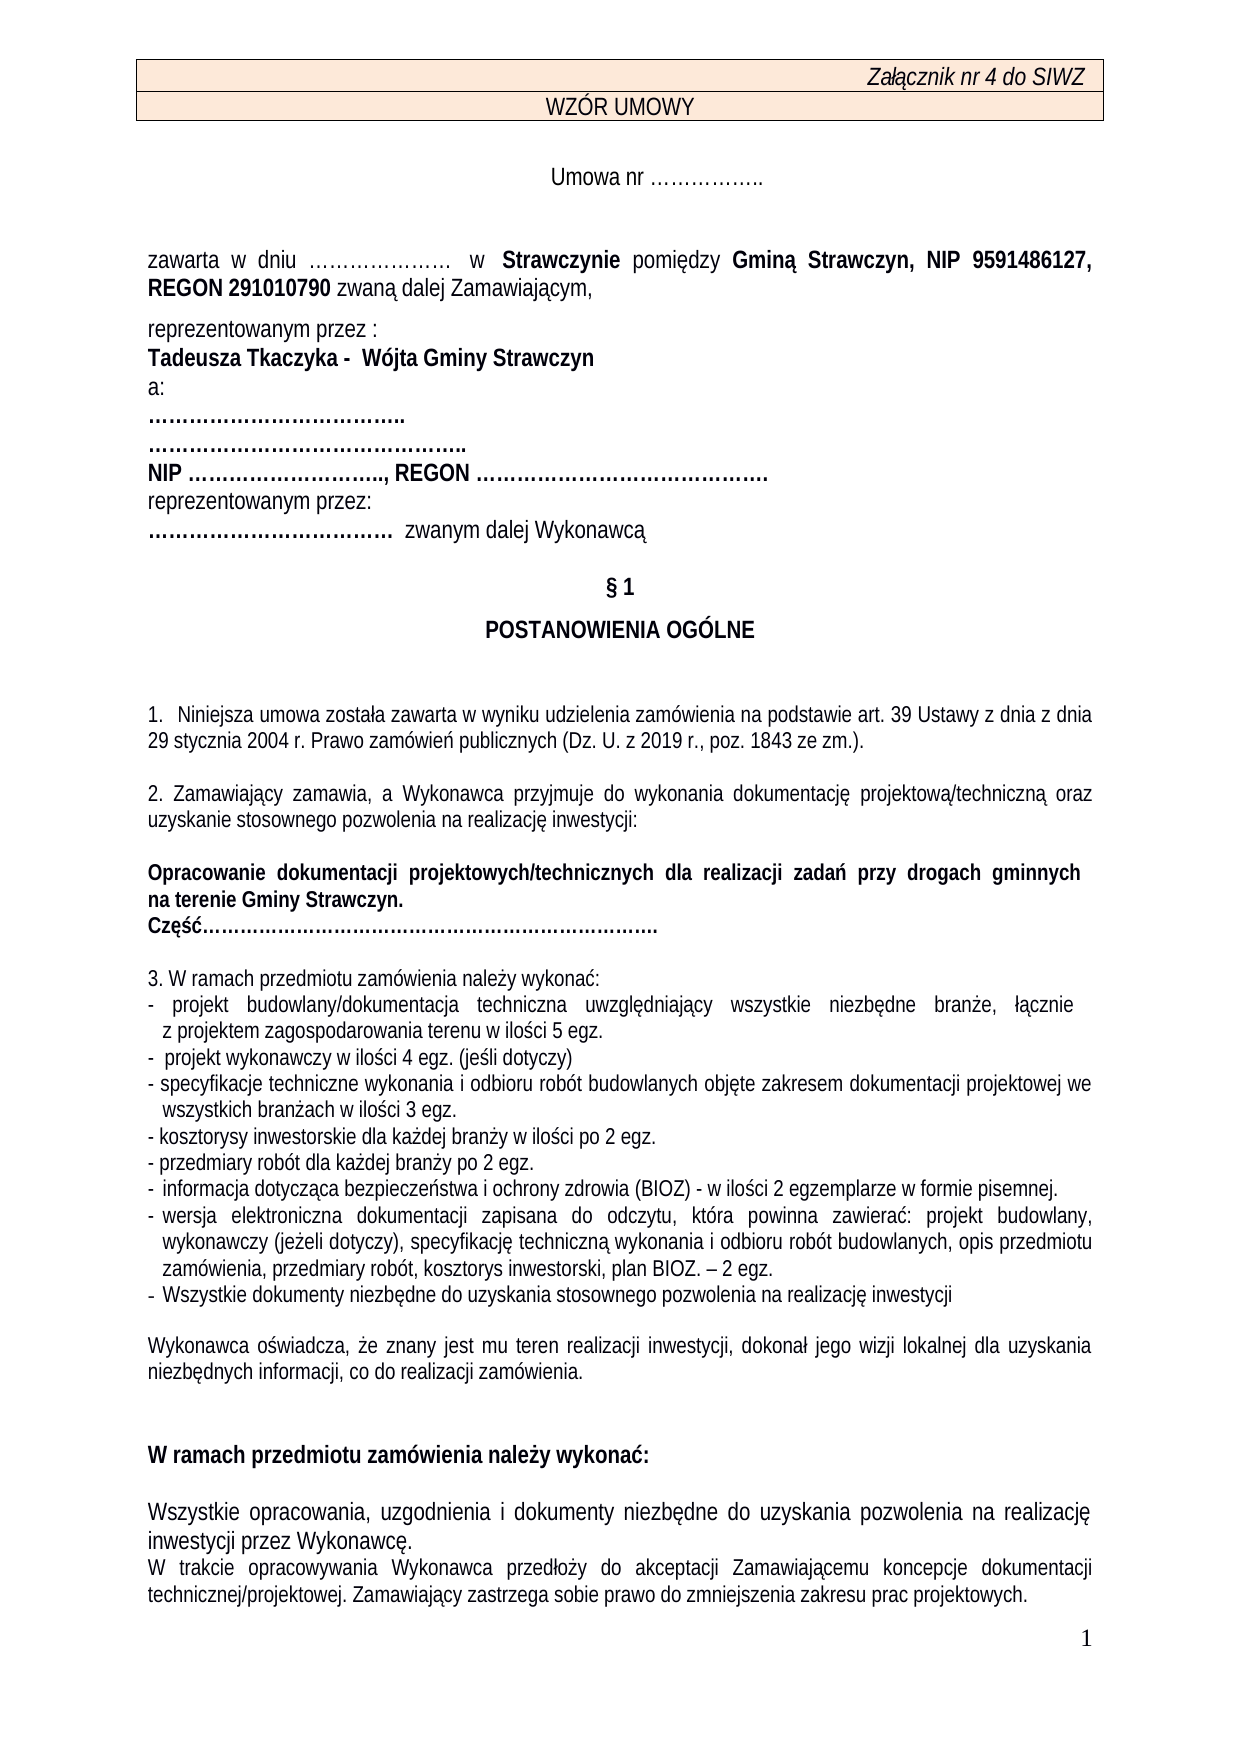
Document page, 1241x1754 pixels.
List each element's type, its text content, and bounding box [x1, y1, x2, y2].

subtitle POSTANOWIENIA OGÓLNE [148, 615, 1093, 644]
text 2. Zamawiający zamawia, a Wykonawca przyjmuje do wykonania dokumentację projektową/techniczną oraz uzyskanie stosownego pozwolenia na realizację inwestycji: [148, 780, 1093, 833]
text ……………………………………….. [148, 429, 1093, 458]
text reprezentowanym przez : [148, 314, 1093, 343]
table_cell WZÓR UMOWY [137, 92, 1103, 120]
text Opracowanie dokumentacji projektowych/technicznych dla realizacji zadań przy drogach gminnych na terenie Gminy Strawczyn. [148, 859, 1093, 912]
text zawarta w dniu ………………… w Strawczynie pomiędzy Gminą Strawczyn, NIP 9591486127, REGON 291010790 zwaną dalej Zamawiającym, [148, 245, 1093, 302]
text ……………………………….. [148, 400, 1093, 429]
text Wykonawca oświadcza, że znany jest mu teren realizacji inwestycji, dokonał jego wizji lokalnej dla uzyskania niezbędnych informacji, co do realizacji zamówienia. [148, 1332, 1093, 1384]
list Wszystkie opracowania, uzgodnienia i dokumenty niezbędne do uzyskania pozwolenia na realizację inwestycji przez Wykonawcę. [148, 1497, 1093, 1554]
text 3. W ramach przedmiotu zamówienia należy wykonać: [148, 964, 1093, 991]
text W trakcie opracowywania Wykonawca przedłoży do akceptacji Zamawiającemu koncepcje dokumentacji technicznej/projektowej. Zamawiający zastrzega sobie prawo do zmniejszenia zakresu prac projektowych. [118, 1554, 1093, 1607]
text - projekt budowlany/dokumentacja techniczna uwzględniający wszystkie niezbędne branże, łącznie z projektem zagospodarowania terenu w ilości 5 egz. [148, 991, 1093, 1044]
text - kosztorysy inwestorskie dla każdej branży w ilości po 2 egz. [148, 1123, 1093, 1149]
subtitle § 1 [148, 572, 1093, 601]
text Część………………………………………………………………. [148, 912, 1093, 938]
text NIP ……………………….., REGON ……………………………………. [148, 458, 1093, 486]
text - przedmiary robót dla każdej branży po 2 egz. [148, 1149, 1093, 1175]
text reprezentowanym przez: [148, 486, 1093, 515]
text - informacja dotycząca bezpieczeństwa i ochrony zdrowia (BIOZ) - w ilości 2 egzemplarze w formie pisemnej. [148, 1175, 1093, 1202]
list W ramach przedmiotu zamówienia należy wykonać: [148, 1440, 1093, 1468]
text - specyfikacje techniczne wykonania i odbioru robót budowlanych objęte zakresem dokumentacji projektowej we wszystkich branżach w ilości 3 egz. [148, 1070, 1093, 1123]
text Tadeusza Tkaczyka - Wójta Gminy Strawczyn [148, 343, 1093, 372]
list Wszystkie dokumenty niezbędne do uzyskania stosownego pozwolenia na realizację inwestycji [148, 1281, 1093, 1307]
text ……………………………… zwanym dalej Wykonawcą [148, 515, 1093, 544]
list Umowa nr …………….. [148, 162, 1093, 191]
table_header Załącznik nr 4 do SIWZ [137, 60, 1103, 91]
text - wersja elektroniczna dokumentacji zapisana do odczytu, która powinna zawierać: projekt budowlany, wykonawczy (jeżeli dotyczy), specyfikację techniczną wykonania i odbioru robót budowlanych, opis przedmiotu zamówienia, przedmiary robót, kosztorys inwestorski, plan BIOZ. – 2 egz. [148, 1202, 1093, 1281]
text - projekt wykonawczy w ilości 4 egz. (jeśli dotyczy) [148, 1044, 1093, 1070]
text a: [148, 372, 1093, 400]
subtitle Niniejsza umowa została zawarta w wyniku udzielenia zamówienia na podstawie art. 39 Ustawy z dnia z dnia 29 stycznia 2004 r. Prawo zamówień publicznych (Dz. U. z 2019 r., poz. 1843 ze zm.). [148, 701, 1093, 754]
